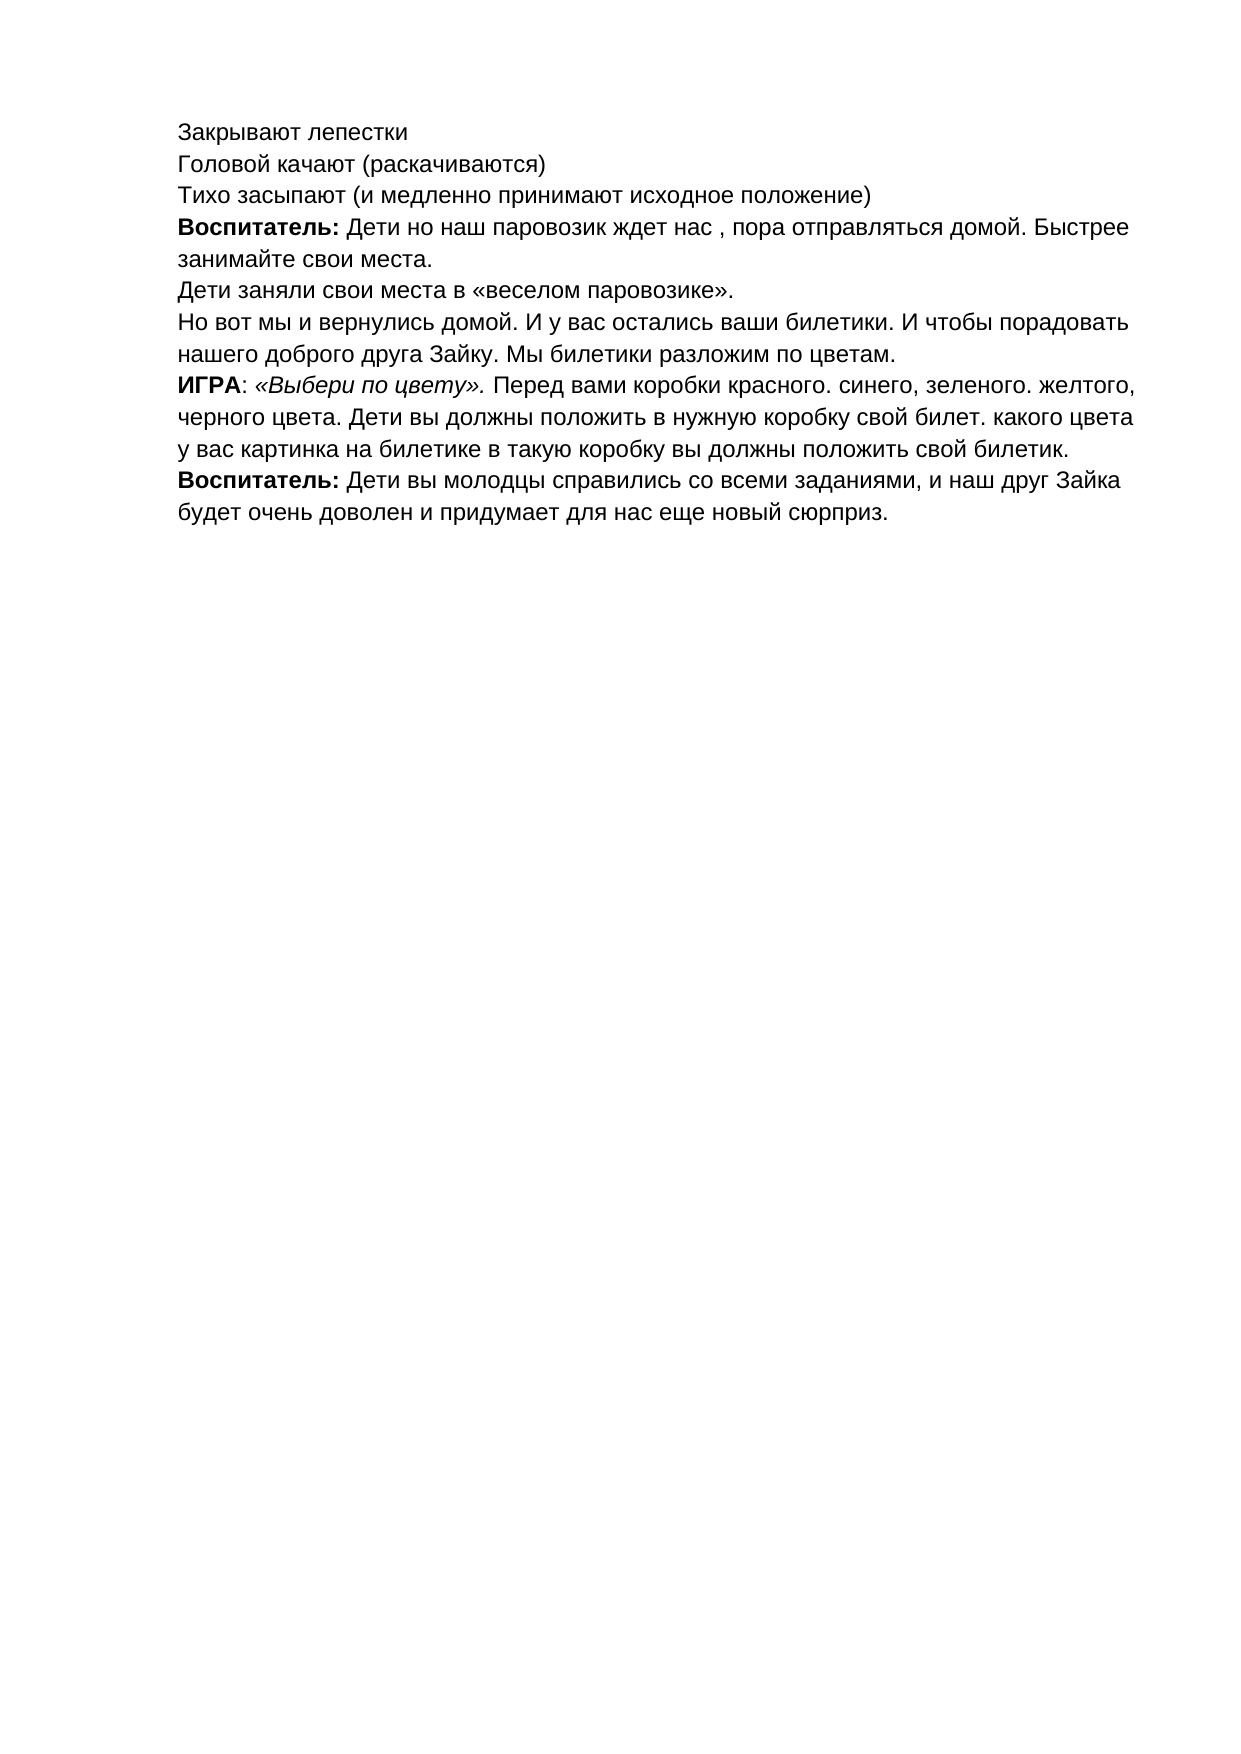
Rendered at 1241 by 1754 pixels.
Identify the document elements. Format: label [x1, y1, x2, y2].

text [177, 118, 1152, 526]
